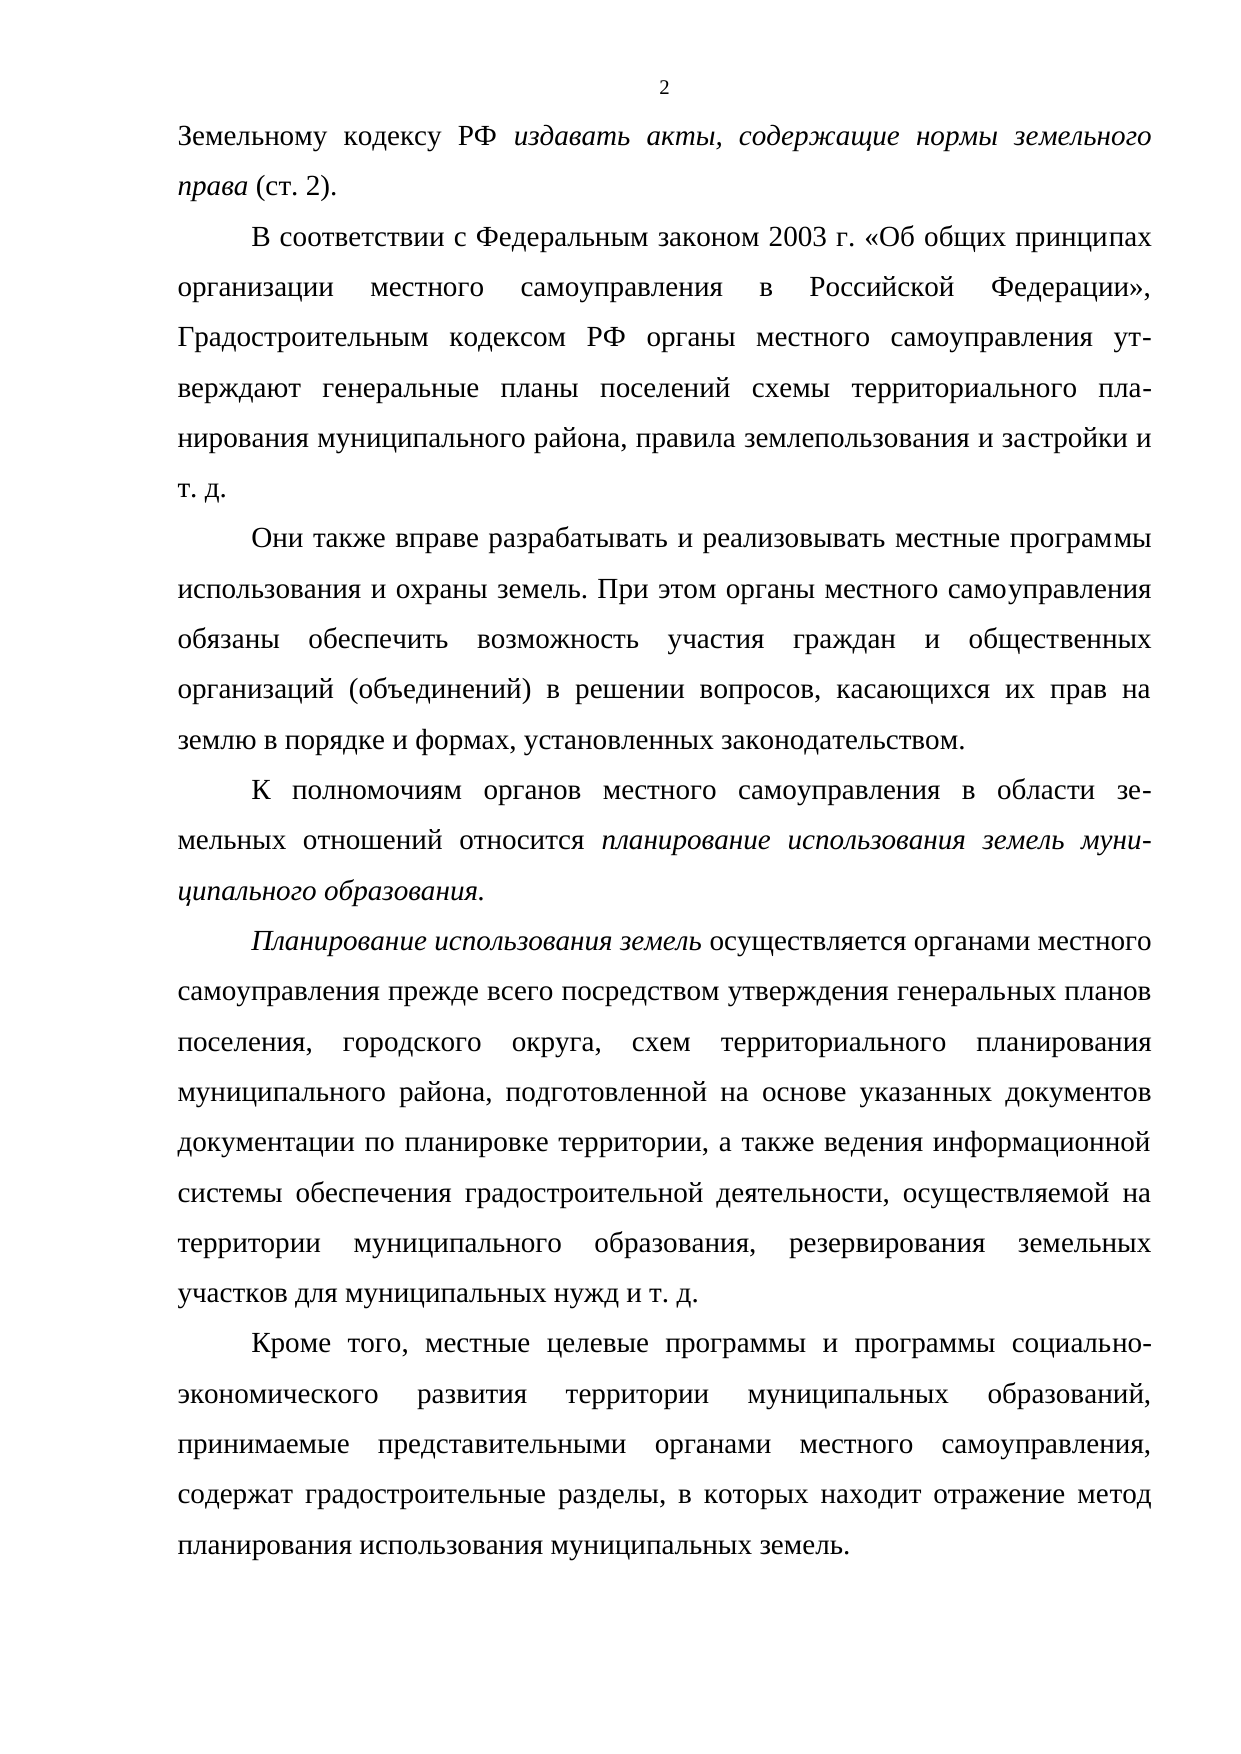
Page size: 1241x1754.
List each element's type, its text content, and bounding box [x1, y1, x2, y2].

text В соответствии с Федеральным законом 2003 г. «Об общих принципах организации местного самоуправления в Российской Федерации», Градостроительным кодексом РФ органы местного самоуправления утверждают генеральные планы поселений схемы территориального планирования муниципального района, правила землепользования и застройки и т. д. [177, 219, 1152, 504]
text Планирование использования земель осуществляется органами местного самоуправления прежде всего посредством утверждения генеральных планов поселения, городского округа, схем территориального планирования муниципального района, подготовленной на основе указанных документов документации по планировке территории, а также ведения информационной системы обеспечения градостроительной деятельности, осуществляемой на территории муниципального образования, резервирования земельных участков для муниципальных нужд и т. д. [177, 923, 1152, 1309]
text К полномочиям органов местного самоуправления в области земельных отношений относится планирование использования земель муниципального образования. [177, 772, 1152, 906]
text Кроме того, местные целевые программы и программы социально-экономического развития территории муниципальных образований, принимаемые представительными органами местного самоуправления, содержат градостроительные разделы, в которых находит отражение метод планирования использования муниципальных земель. [177, 1326, 1152, 1560]
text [177, 118, 1152, 202]
text Они также вправе разрабатывать и реализовывать местные программы использования и охраны земель. При этом органы местного самоуправления обязаны обеспечить возможность участия граждан и общественных организаций (объединений) в решении вопросов, касающихся их прав на землю в порядке и формах, установленных законодательством. [177, 521, 1152, 755]
